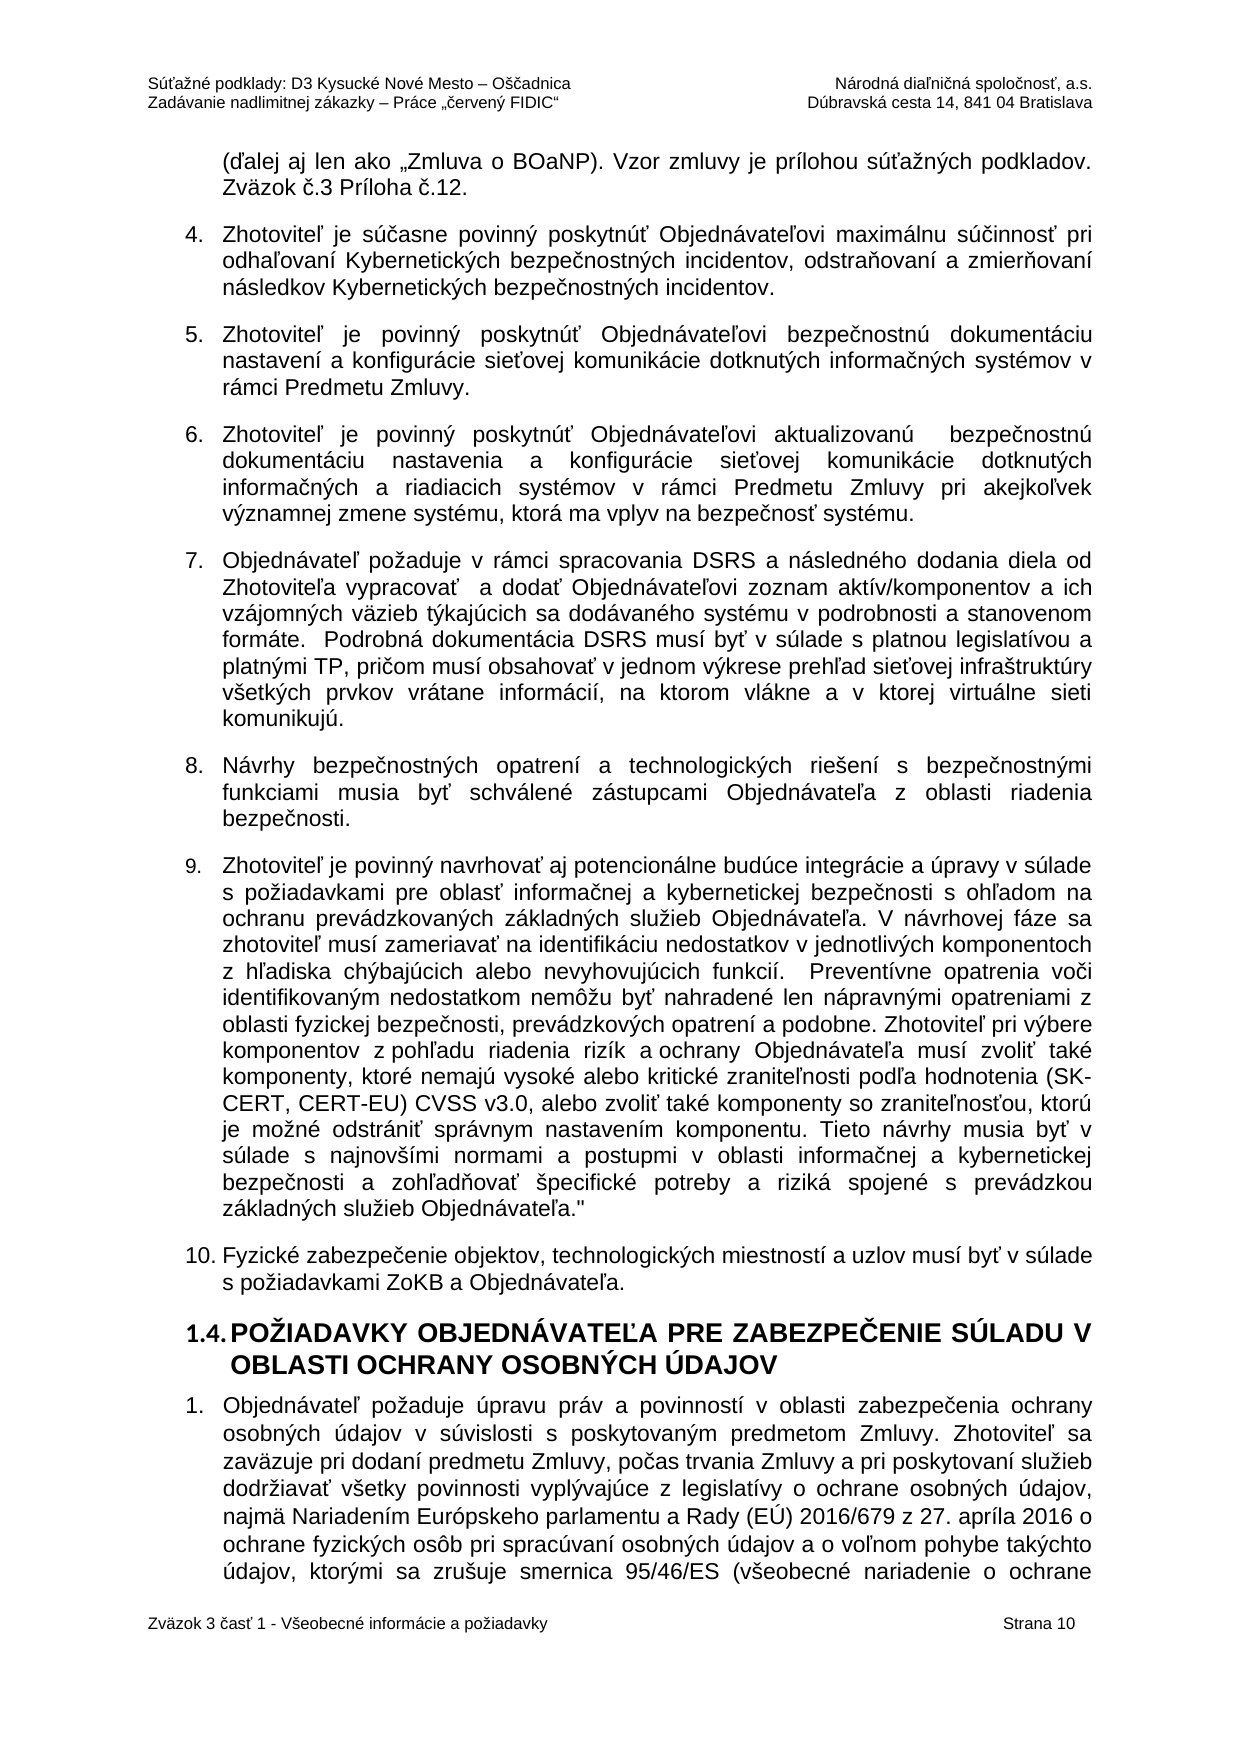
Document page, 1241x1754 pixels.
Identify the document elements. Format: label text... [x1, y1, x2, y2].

list Objednávateľ požaduje v rámci spracovania DSRS a následného dodania diela od Zhotoviteľa vypracovať a dodať Objednávateľovi zoznam aktív/komponentov a ich vzájomných väzieb týkajúcich sa dodávaného systému v podrobnosti a stanovenom formáte. Podrobná dokumentácia DSRS musí byť v súlade s platnou legislatívou a platnými TP, pričom musí obsahovať v jednom výkrese prehľad sieťovej infraštruktúry všetkých prvkov vrátane informácií, na ktorom vlákne a v ktorej virtuálne sieti komunikujú. [185, 547, 1093, 732]
list Zhotoviteľ je súčasne povinný poskytnúť Objednávateľovi maximálnu súčinnosť pri odhaľovaní Kybernetických bezpečnostných incidentov, odstraňovaní a zmierňovaní následkov Kybernetických bezpečnostných incidentov. [185, 221, 1093, 300]
subtitle POŽIADAVKY OBJEDNÁVATEĽA PRE ZABEZPEČENIE SÚLADU V OBLASTI OCHRANY OSOBNÝCH ÚDAJOV [185, 1316, 1093, 1380]
list Fyzické zabezpečenie objektov, technologických miestností a uzlov musí byť v súlade s požiadavkami ZoKB a Objednávateľa. [185, 1242, 1093, 1295]
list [185, 1392, 1093, 1584]
list Návrhy bezpečnostných opatrení a technologických riešení s bezpečnostnými funkciami musia byť schválené zástupcami Objednávateľa z oblasti riadenia bezpečnosti. [185, 752, 1093, 832]
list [185, 148, 1093, 200]
list Zhotoviteľ je povinný poskytnúť Objednávateľovi aktualizovanú bezpečnostnú dokumentáciu nastavenia a konfigurácie sieťovej komunikácie dotknutých informačných a riadiacich systémov v rámci Predmetu Zmluvy pri akejkoľvek významnej zmene systému, ktorá ma vplyv na bezpečnosť systému. [185, 421, 1093, 526]
list Zhotoviteľ je povinný navrhovať aj potencionálne budúce integrácie a úpravy v súlade s požiadavkami pre oblasť informačnej a kybernetickej bezpečnosti s ohľadom na ochranu prevádzkovaných základných služieb Objednávateľa. V návrhovej fáze sa zhotoviteľ musí zameriavať na identifikáciu nedostatkov v jednotlivých komponentoch z hľadiska chýbajúcich alebo nevyhovujúcich funkcií. Preventívne opatrenia voči identifikovaným nedostatkom nemôžu byť nahradené len nápravnými opatreniami z oblasti fyzickej bezpečnosti, prevádzkových opatrení a podobne. Zhotoviteľ pri výbere komponentov z pohľadu riadenia rizík a ochrany Objednávateľa musí zvoliť také komponenty, ktoré nemajú vysoké alebo kritické zraniteľnosti podľa hodnotenia (SK-CERT, CERT-EU) CVSS v3.0, alebo zvoliť také komponenty so zraniteľnosťou, ktorú je možné odstrániť správnym nastavením komponentu. Tieto návrhy musia byť v súlade s najnovšími normami a postupmi v oblasti informačnej a kybernetickej bezpečnosti a zohľadňovať špecifické potreby a riziká spojené s prevádzkou základných služieb Objednávateľa." [185, 852, 1093, 1221]
list Zhotoviteľ je povinný poskytnúť Objednávateľovi bezpečnostnú dokumentáciu nastavení a konfigurácie sieťovej komunikácie dotknutých informačných systémov v rámci Predmetu Zmluvy. [185, 321, 1093, 400]
